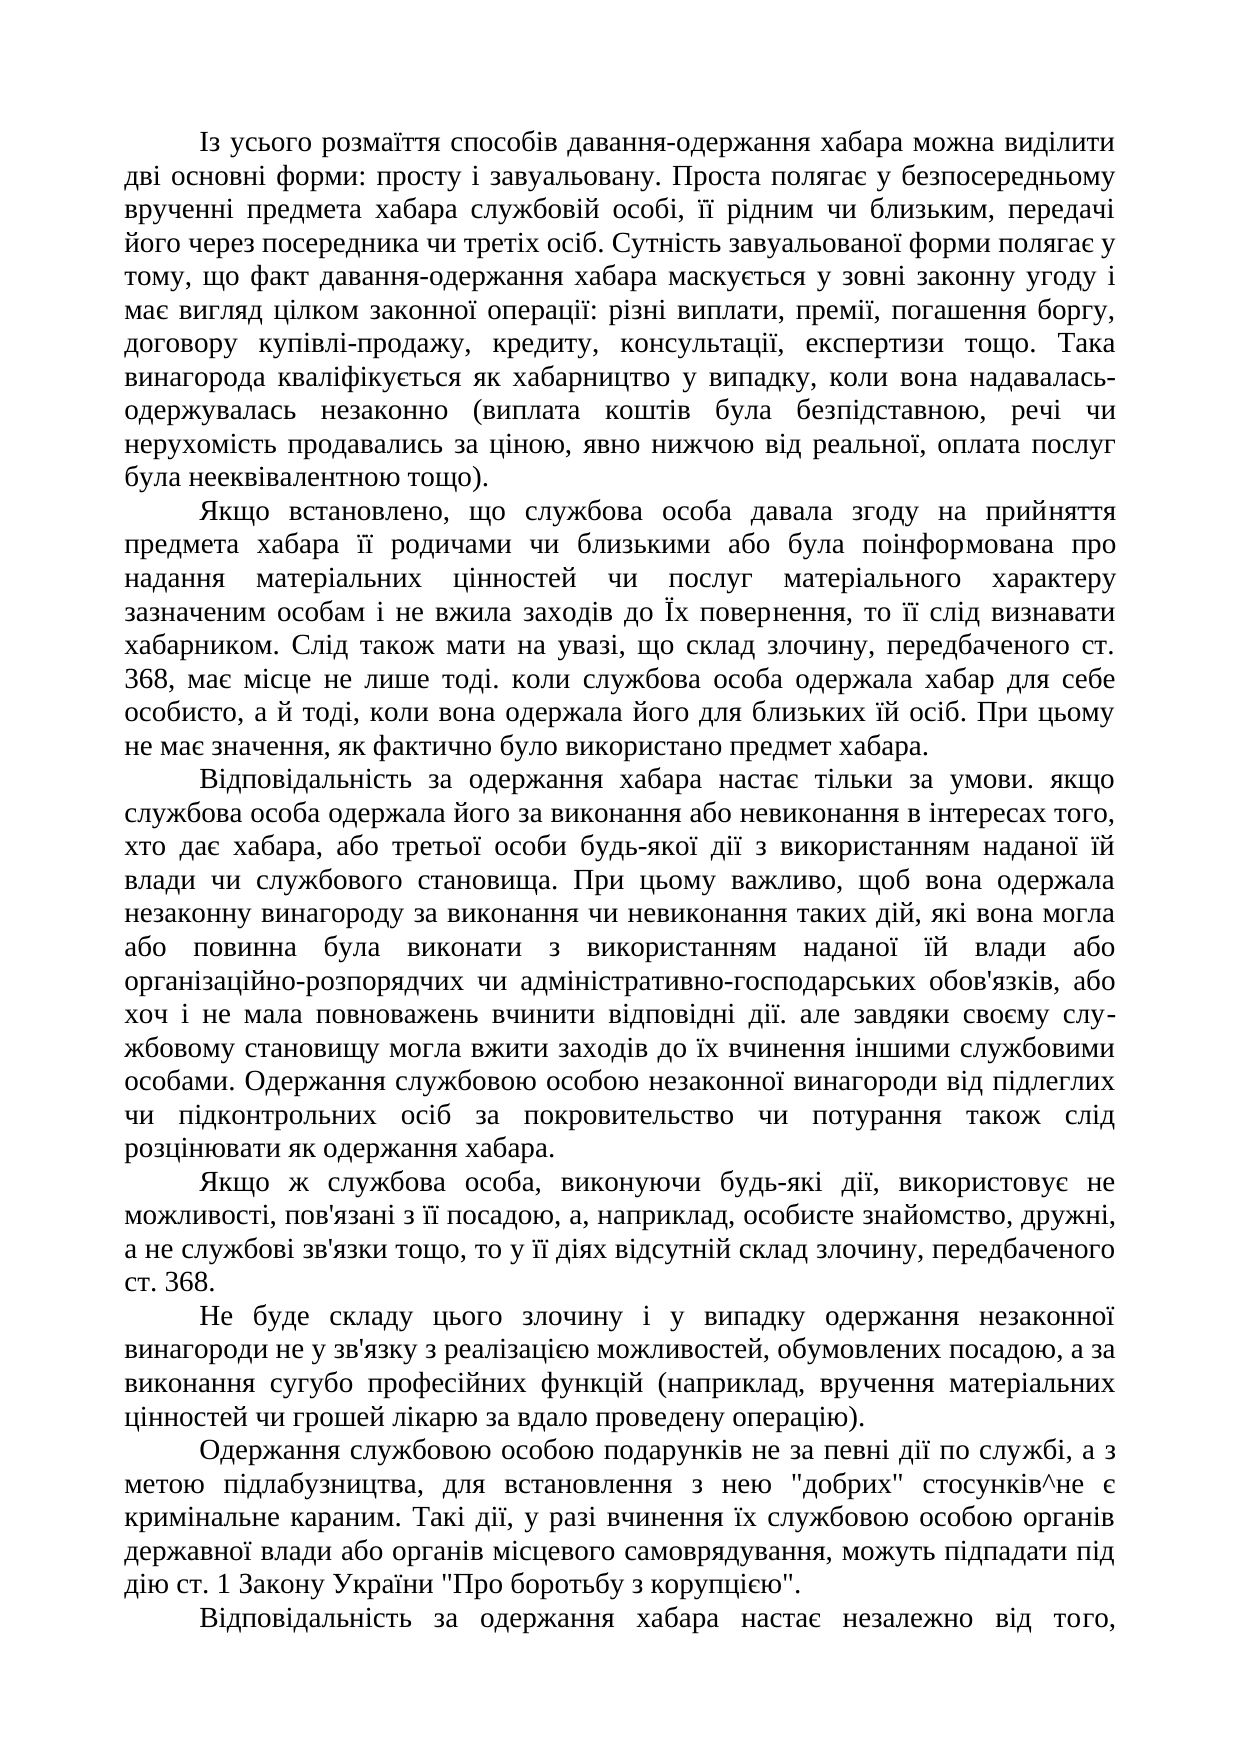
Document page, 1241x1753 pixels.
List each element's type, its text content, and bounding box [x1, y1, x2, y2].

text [124, 1600, 1116, 1633]
text Відповідальність за одержання хабара настає тільки за умови. якщо службова особа одержала його за виконання або невиконання в інтересах того, хто дає хабара, або третьої особи будь-якої дії з використанням наданої їй влади чи службового становища. При цьому важливо, щоб вона одержала незаконну винагороду за виконання чи невиконання таких дій, які вона могла або повинна була виконати з використанням наданої їй влади або організаційно-розпорядчих чи адміністративно-господарських обов'язків, або хоч і не мала повноважень вчинити відповідні дії. але завдяки своєму службовому становищу могла вжити заходів до їх вчинення іншими службовими особами. Одержання службовою особою незаконної винагороди від підлеглих чи підконтрольних осіб за покровительство чи потурання також слід розцінювати як одержання хабара. [124, 761, 1116, 1164]
text Якщо ж службова особа, виконуючи будь-які дії, використовує не можливості, пов'язані з її посадою, а, наприклад, особисте знайомство, дружні, а не службові зв'язки тощо, то у її діях відсутній склад злочину, передбаченого ст. 368. [124, 1164, 1116, 1298]
text Не буде складу цього злочину і у випадку одержання незаконної винагороди не у зв'язку з реалізацією можливостей, обумовлених посадою, а за виконання сугубо професійних функцій (наприклад, вручення матеріальних цінностей чи грошей лікарю за вдало проведену операцію). [124, 1298, 1116, 1432]
text Із усього розмаїття способів давання-одержання хабара можна виділити дві основні форми: просту і завуальовану. Проста полягає у безпосередньому врученні предмета хабара службовій особі, її рідним чи близьким, передачі його через посередника чи третіх осіб. Сутність завуальованої форми полягає у тому, що факт давання-одержання хабара маскується у зовні законну угоду і має вигляд цілком законної операції: різні виплати, премії, погашення боргу, договору купівлі-продажу, кредиту, консультації, експертизи тощо. Така винагорода кваліфікується як хабарництво у випадку, коли вона надавалась-одержувалась незаконно (виплата коштів була безпідставною, речі чи нерухомість продавались за ціною, явно нижчою від реальної, оплата послуг була нееквівалентною тощо). [124, 124, 1116, 493]
text Одержання службовою особою подарунків не за певні дії по службі, а з метою підлабузництва, для встановлення з нею "добрих" стосунків^не є кримінальне караним. Такі дії, у разі вчинення їх службовою особою органів державної влади або органів місцевого самоврядування, можуть підпадати під дію ст. 1 Закону України "Про боротьбу з корупцією". [124, 1432, 1116, 1600]
text Якщо встановлено, що службова особа давала згоду на прийняття предмета хабара її родичами чи близькими або була поінформована про надання матеріальних цінностей чи послуг матеріального характеру зазначеним особам і не вжила заходів до Їх повернення, то її слід визнавати хабарником. Слід також мати на увазі, що склад злочину, передбаченого ст. 368, має місце не лише тоді. коли службова особа одержала хабар для себе особисто, а й тоді, коли вона одержала його для близьких їй осіб. При цьому не має значення, як фактично було використано предмет хабара. [124, 493, 1116, 761]
